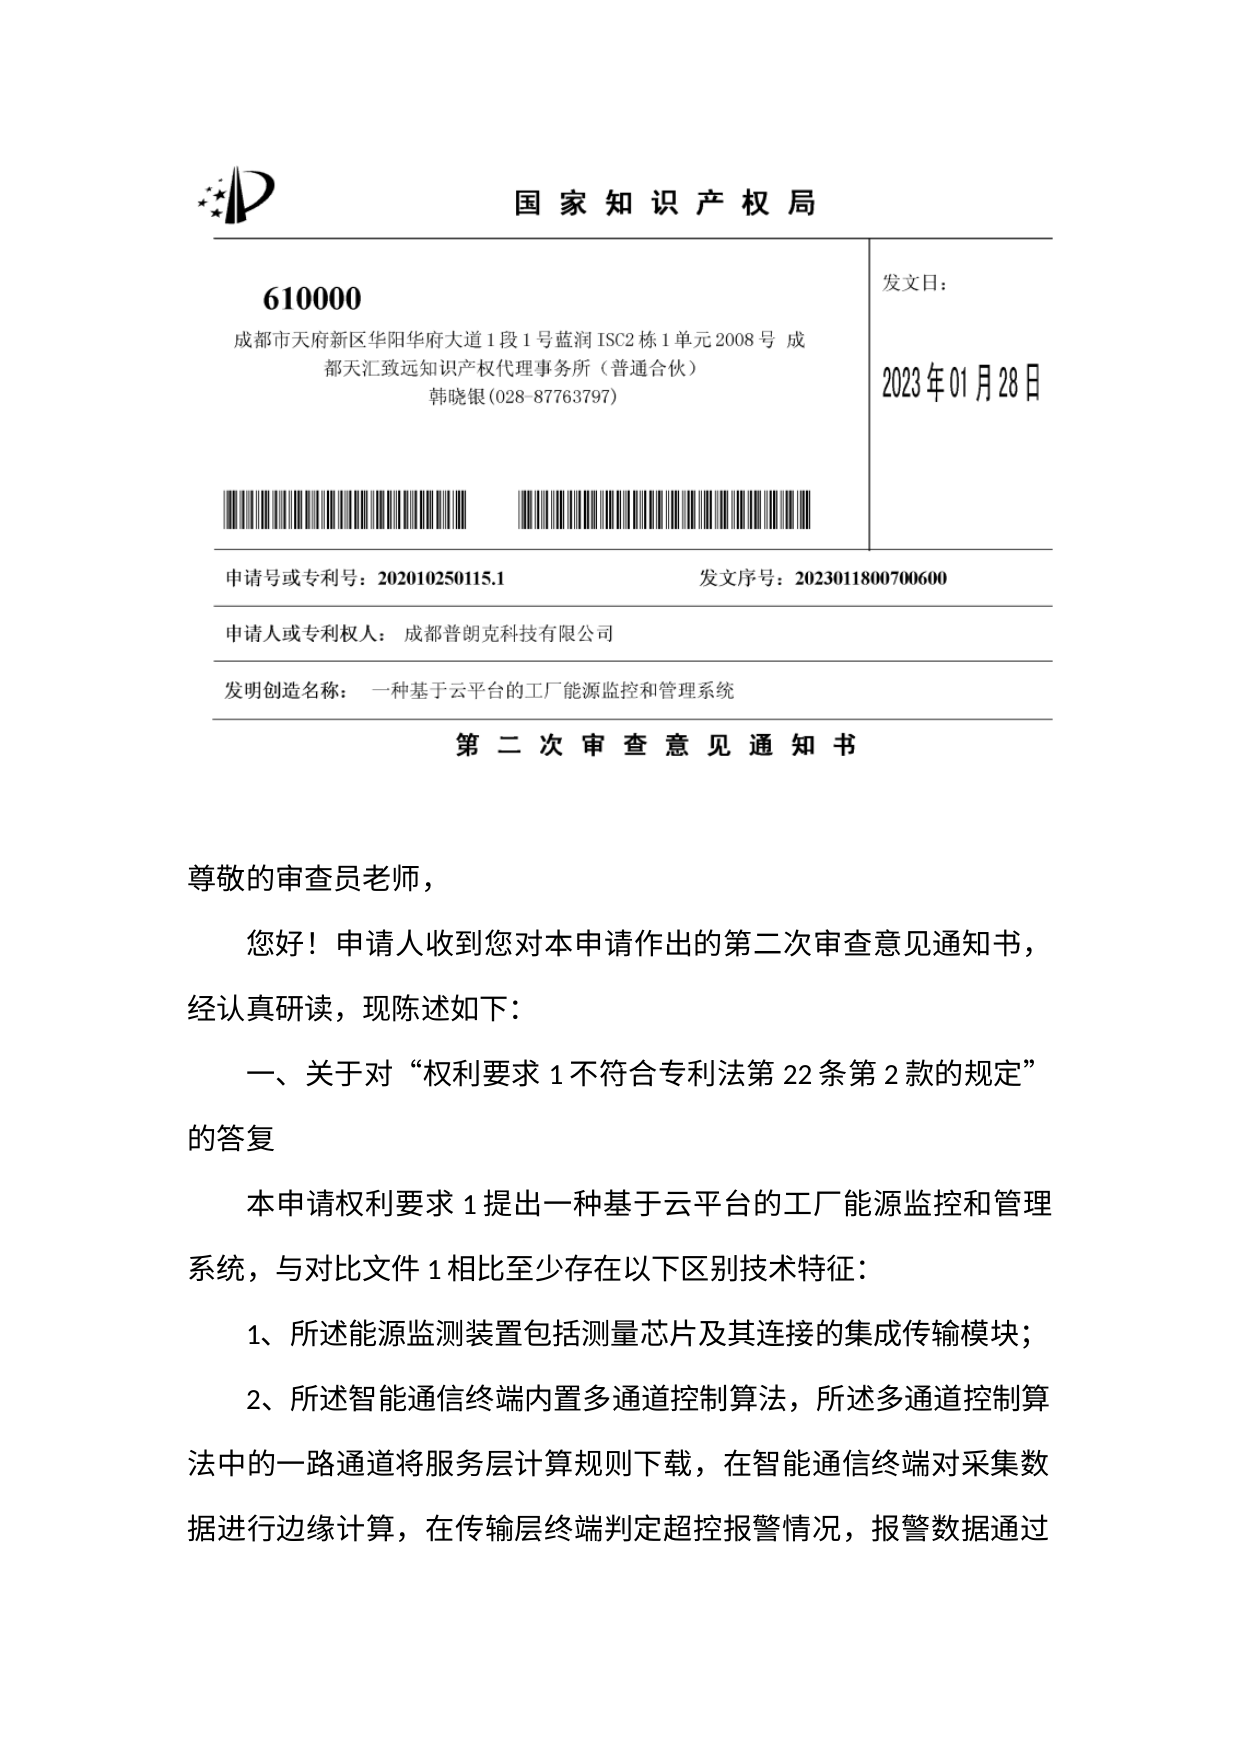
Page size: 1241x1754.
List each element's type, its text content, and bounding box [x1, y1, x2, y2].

picture [187, 162, 1053, 768]
text 本申请权利要求1提出一种基于云平台的工厂能源监控和管理系统，与对比文件1相比至少存在以下区别技术特征： [187, 1169, 1053, 1299]
text 一、关于对“权利要求1不符合专利法第22条第2款的规定”的答复 [187, 1039, 1053, 1169]
text 1、所述能源监测装置包括测量芯片及其连接的集成传输模块； [187, 1299, 1053, 1364]
text 您好！申请人收到您对本申请作出的第二次审查意见通知书，经认真研读，现陈述如下： [187, 909, 1053, 1039]
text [187, 1364, 1053, 1559]
text 尊敬的审查员老师， [187, 844, 1053, 909]
